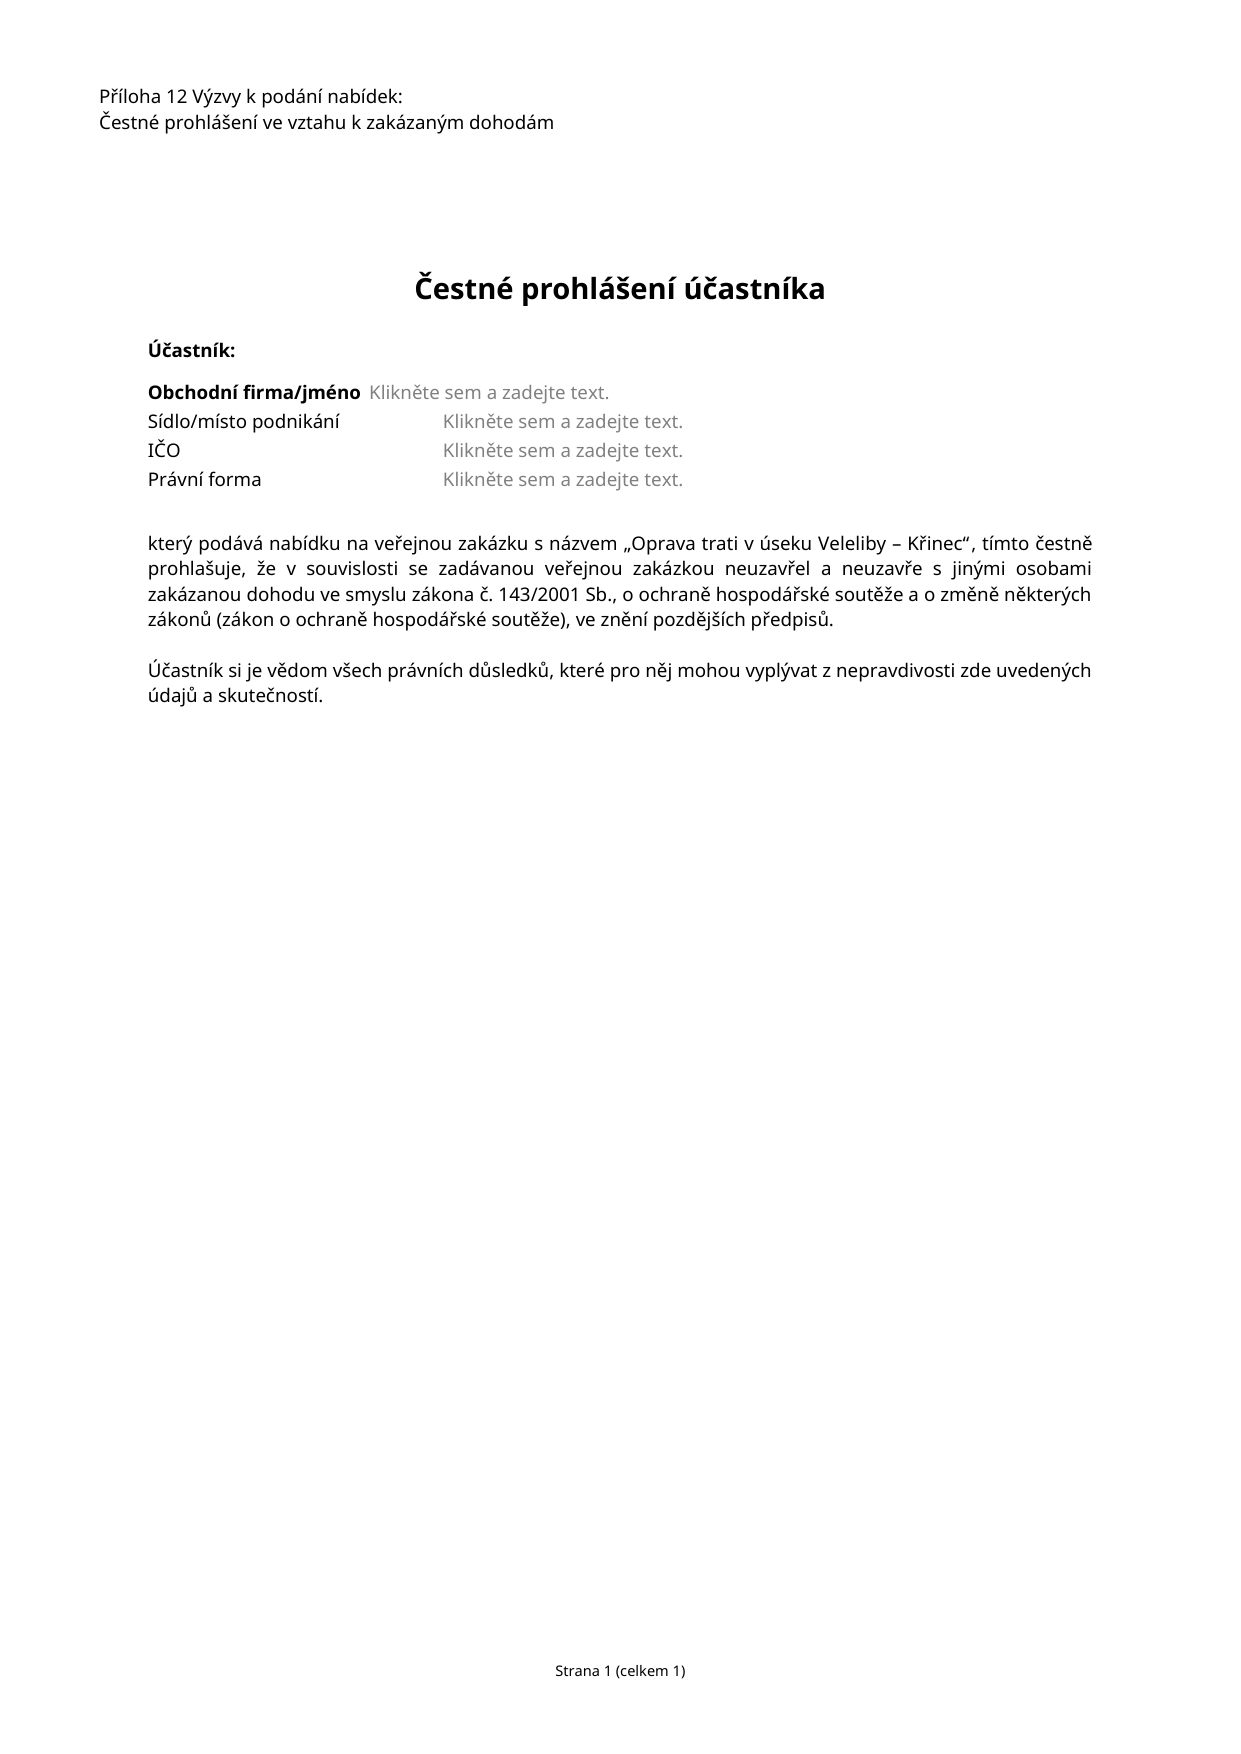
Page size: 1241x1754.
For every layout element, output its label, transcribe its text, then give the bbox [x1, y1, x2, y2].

text Účastník: [148, 333, 1093, 364]
text IČO [148, 434, 1093, 463]
text který podává nabídku na veřejnou zakázku s názvem „Oprava trati v úseku Veleliby – Křinec“, tímto čestně prohlašuje, že v souvislosti se zadávanou veřejnou zakázkou neuzavřel a neuzavře s jinými osobami zakázanou dohodu ve smyslu zákona č. 143/2001 Sb., o ochraně hospodářské soutěže a o změně některých zákonů (zákon o ochraně hospodářské soutěže), ve znění pozdějších předpisů. [148, 530, 1093, 632]
text Právní forma [148, 463, 1093, 492]
text Obchodní firma/jméno [148, 376, 1093, 405]
title Čestné prohlášení účastníka [148, 268, 1093, 308]
text Sídlo/místo podnikání [148, 405, 1093, 434]
text Účastník si je vědom všech právních důsledků, které pro něj mohou vyplývat z nepravdivosti zde uvedených údajů a skutečností. [148, 657, 1093, 708]
